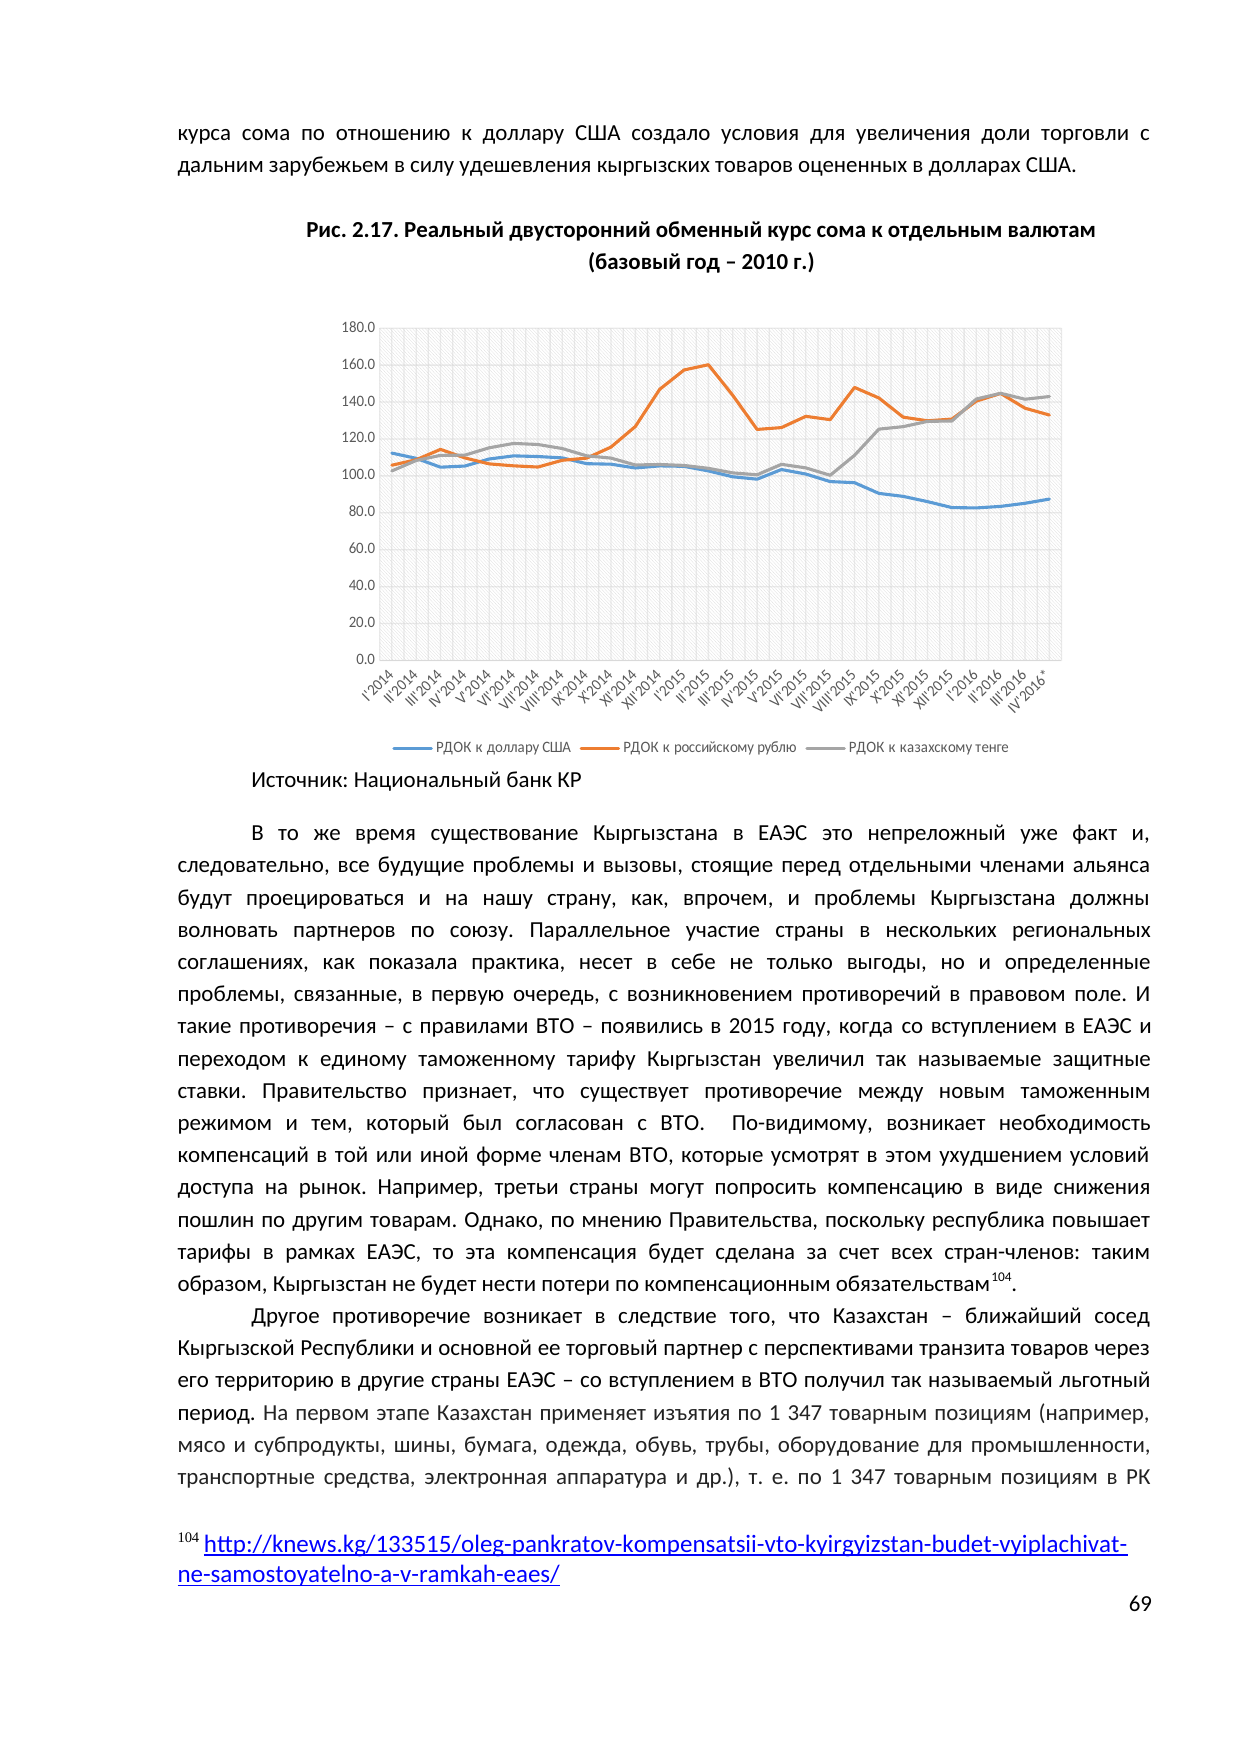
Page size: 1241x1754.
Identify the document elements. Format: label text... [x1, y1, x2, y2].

text Источник: Национальный банк КР [177, 765, 1152, 793]
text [177, 1301, 1152, 1490]
text В то же время существование Кыргызстана в ЕАЭС это непреложный уже факт и, следовательно, все будущие проблемы и вызовы, стоящие перед отдельными членами альянса будут проецироваться и на нашу страну, как, впрочем, и проблемы Кыргызстана должны волновать партнеров по союзу. Параллельное участие страны в нескольких региональных соглашениях, как показала практика, несет в себе не только выгоды, но и определенные проблемы, связанные, в первую очередь, с возникновением противоречий в правовом поле. И такие противоречия – с правилами ВТО – появились в 2015 году, когда со вступлением в ЕАЭС и переходом к единому таможенному тарифу Кыргызстан увеличил так называемые защитные ставки. Правительство признает, что существует противоречие между новым таможенным режимом и тем, который был согласован с ВТО. По-видимому, возникает необходимость компенсаций в той или иной форме членам ВТО, которые усмотрят в этом ухудшением условий доступа на рынок. Например, третьи страны могут попросить компенсацию в виде снижения пошлин по другим товарам. Однако, по мнению Правительства, поскольку республика повышает тарифы в рамках ЕАЭС, то эта компенсация будет сделана за счет всех стран-членов: таким образом, Кыргызстан не будет нести потери по компенсационным обязательствам. [177, 818, 1152, 1297]
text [177, 118, 1152, 178]
text Рис. 2.17. Реальный двусторонний обменный курс сома к отдельным валютам [177, 215, 1152, 243]
text (базовый год – 2010 г.) [177, 247, 1152, 275]
